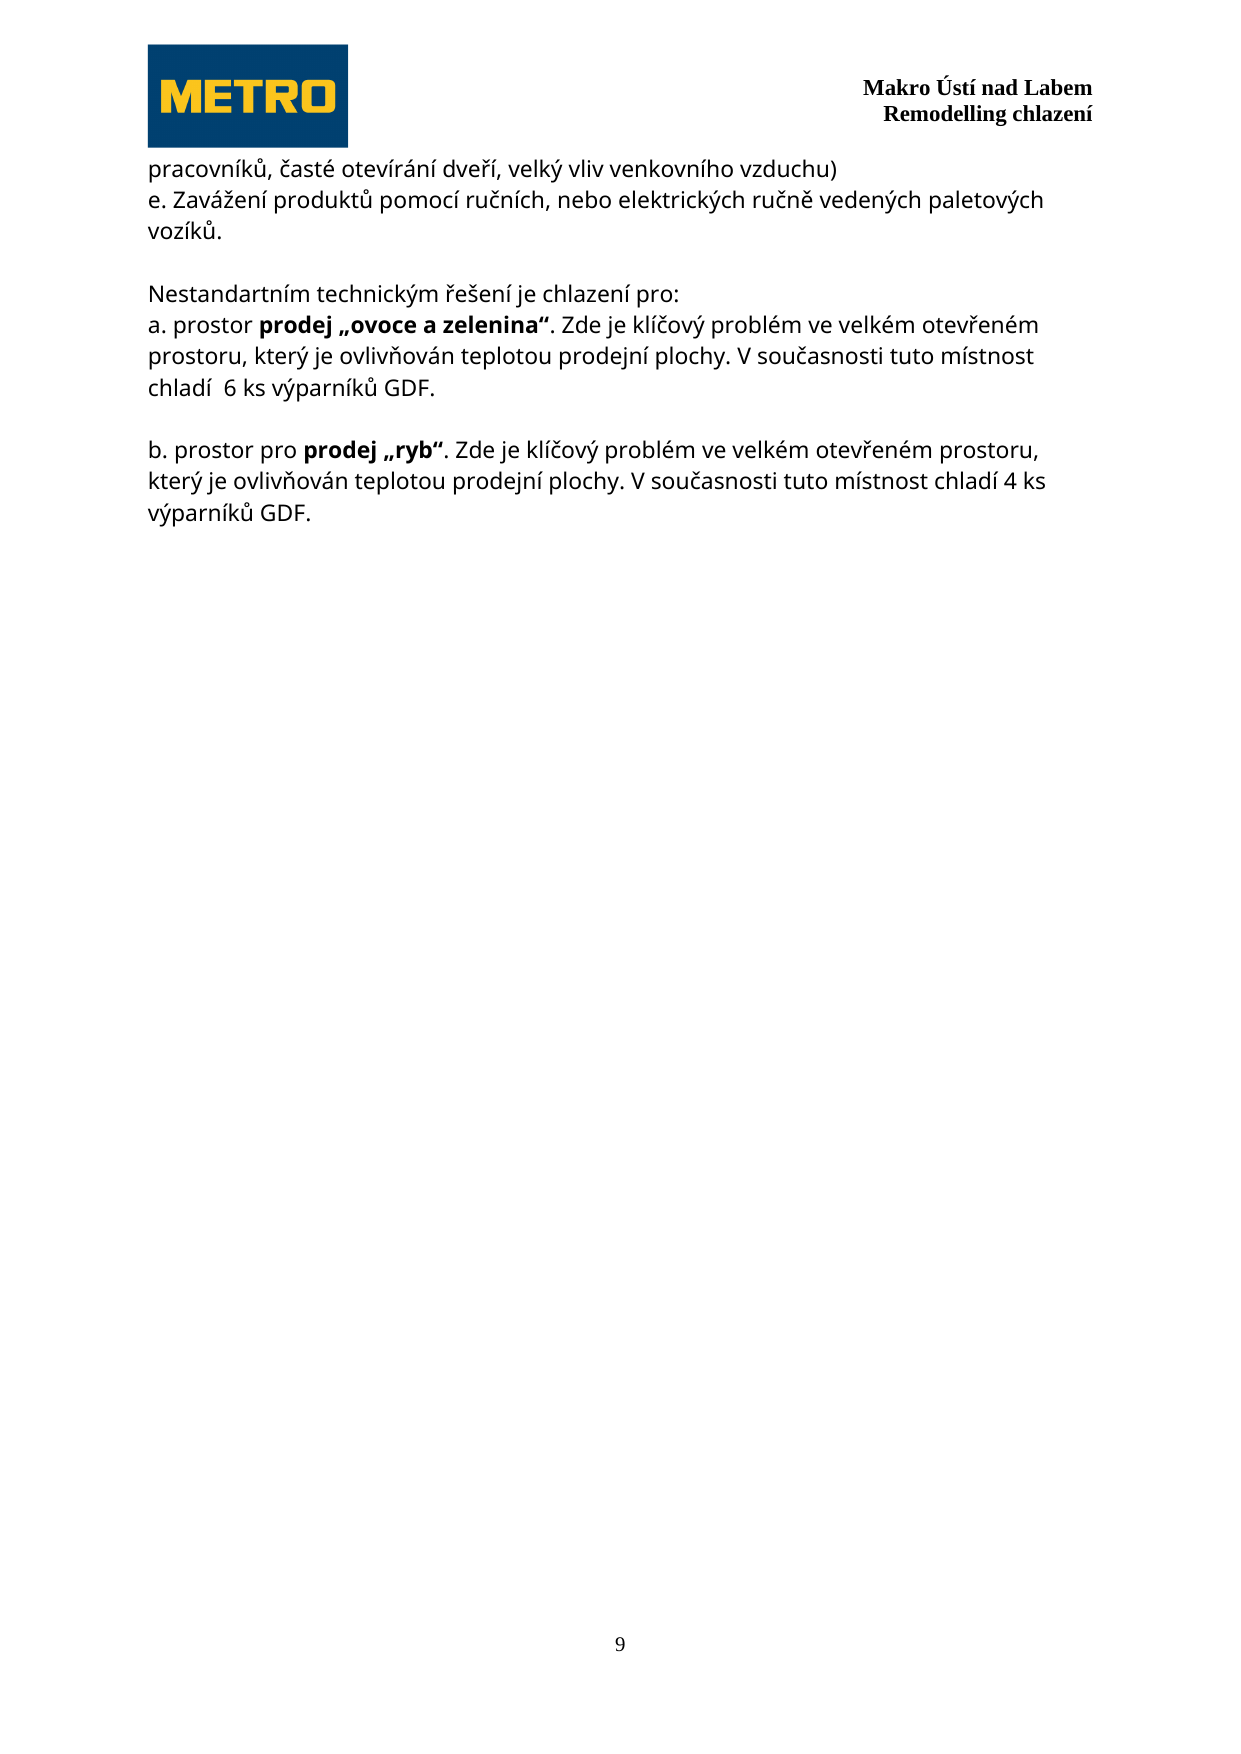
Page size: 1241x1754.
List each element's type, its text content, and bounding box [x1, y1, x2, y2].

text b. prostor pro prodej „ryb“. Zde je klíčový problém ve velkém otevřeném prostoru, který je ovlivňován teplotou prodejní plochy. V současnosti tuto místnost chladí 4 ks výparníků GDF. [148, 434, 1093, 528]
text e. Zavážení produktů pomocí ručních, nebo elektrických ručně vedených paletových vozíků. [148, 184, 1093, 247]
text pracovníků, časté otevírání dveří, velký vliv venkovního vzduchu) [148, 153, 1093, 184]
picture [147, 44, 349, 148]
text a. prostor prodej „ovoce a zelenina“. Zde je klíčový problém ve velkém otevřeném prostoru, který je ovlivňován teplotou prodejní plochy. V současnosti tuto místnost chladí 6 ks výparníků GDF. [148, 309, 1093, 403]
text Nestandartním technickým řešení je chlazení pro: [148, 278, 1093, 309]
